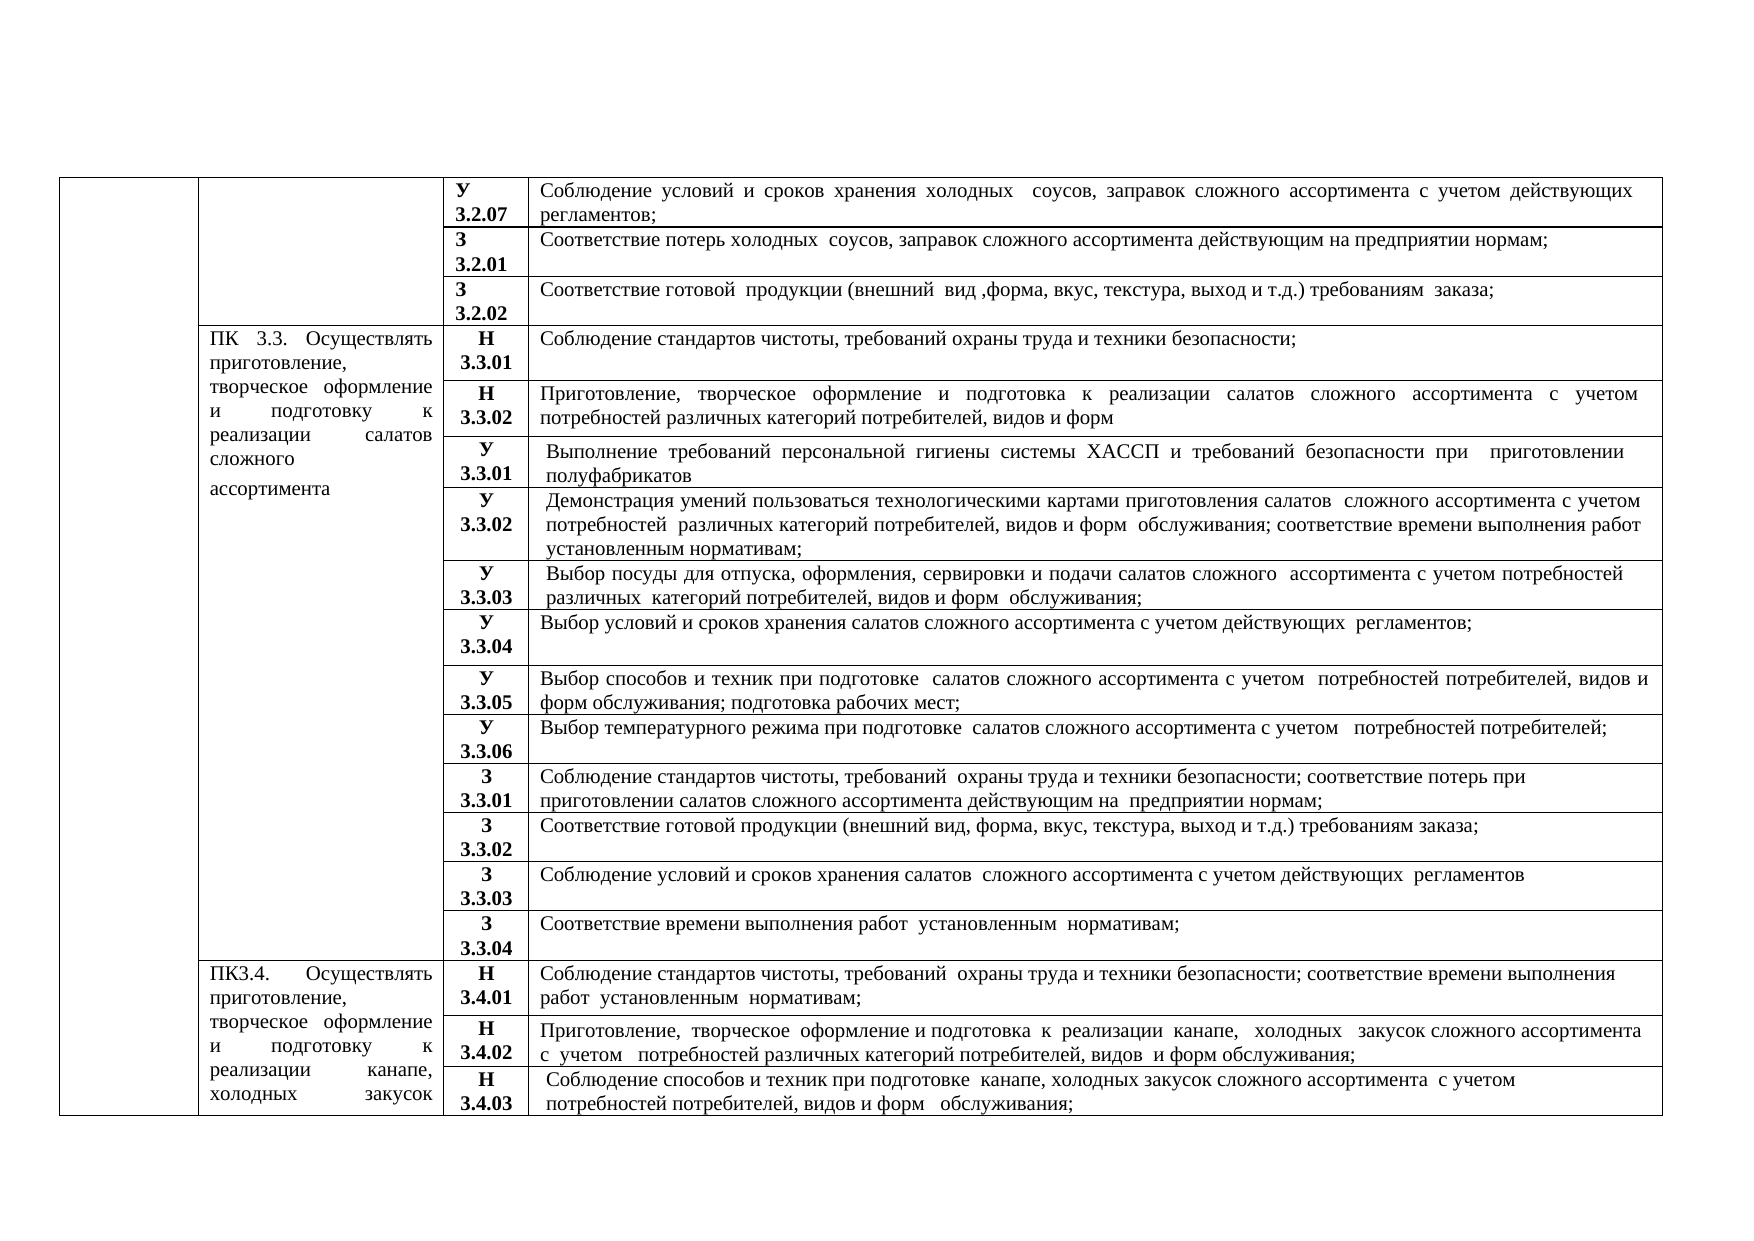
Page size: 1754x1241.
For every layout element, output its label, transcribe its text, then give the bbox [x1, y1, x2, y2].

table_cell Соблюдение условий и сроков хранения салатов сложного ассортимента с учетом действующих регламентов [529, 862, 1662, 910]
table_cell У 3.3.02 [444, 488, 528, 560]
table_cell Демонстрация умений пользоваться технологическими картами приготовления салатов сложного ассортимента с учетом потребностей различных категорий потребителей, видов и форм обслуживания; соответствие времени выполнения работ установленным нормативам; [529, 488, 1662, 560]
table_cell Соответствие времени выполнения работ установленным нормативам; [529, 911, 1662, 959]
table_cell У 3.3.01 [444, 437, 528, 487]
table_cell З 3.3.04 [444, 911, 528, 959]
table_cell Приготовление, творческое оформление и подготовка к реализации салатов сложного ассортимента с учетом потребностей различных категорий потребителей, видов и форм [529, 381, 1662, 436]
table_cell З 3.2.01 [444, 228, 528, 276]
table_cell Соблюдение способов и техник при подготовке канапе, холодных закусок сложного ассортимента с учетом потребностей потребителей, видов и форм обслуживания; [529, 1067, 1662, 1115]
table_cell Н 3.4.01 [444, 961, 528, 1015]
table_cell У 3.3.03 [444, 561, 528, 609]
table_cell Н 3.4.02 [444, 1016, 528, 1066]
table_cell З 3.3.03 [444, 862, 528, 910]
table_cell У 3.2.07 [444, 178, 528, 226]
table_cell У 3.3.05 [444, 666, 528, 714]
table_cell ПК3.4. Осуществлять приготовление, творческое оформление и подготовку к реализации канапе, холодных закусок сложного ассортимента с учетом потребностей различных категорий потребителей ,видов и форм обслуживания [199, 961, 443, 1115]
table_cell Н 3.4.03 [444, 1067, 528, 1115]
table_cell Выбор способов и техник при подготовке салатов сложного ассортимента с учетом потребностей потребителей, видов и форм обслуживания; подготовка рабочих мест; [529, 666, 1662, 714]
table_cell Выбор посуды для отпуска, оформления, сервировки и подачи салатов сложного ассортимента с учетом потребностей различных категорий потребителей, видов и форм обслуживания; [529, 561, 1662, 609]
table_cell Соблюдение стандартов чистоты, требований охраны труда и техники безопасности; соответствие потерь при приготовлении салатов сложного ассортимента действующим на предприятии нормам; [529, 764, 1662, 812]
table_cell Соблюдение условий и сроков хранения холодных соусов, заправок сложного ассортимента с учетом действующих регламентов; [529, 178, 1662, 226]
table_cell Соответствие готовой продукции (внешний вид ,форма, вкус, текстура, выход и т.д.) требованиям заказа; [529, 277, 1662, 325]
table_cell Выбор условий и сроков хранения салатов сложного ассортимента с учетом действующих регламентов; [529, 610, 1662, 664]
table_cell Н 3.3.02 [444, 381, 528, 436]
table_cell Соблюдение стандартов чистоты, требований охраны труда и техники безопасности; [529, 326, 1662, 380]
table_cell Выбор температурного режима при подготовке салатов сложного ассортимента с учетом потребностей потребителей; [529, 715, 1662, 763]
table_cell У 3.3.06 [444, 715, 528, 763]
table_cell Выполнение требований персональной гигиены системы ХАССП и требований безопасности при приготовлении полуфабрикатов [529, 437, 1662, 487]
table_cell З 3.3.02 [444, 813, 528, 861]
table_cell З 3.2.02 [444, 277, 528, 325]
table_cell Соответствие готовой продукции (внешний вид, форма, вкус, текстура, выход и т.д.) требованиям заказа; [529, 813, 1662, 861]
table_cell ПК 3.3. Осуществлять приготовление, творческое оформление и подготовку к реализации салатов сложного ассортимента [199, 326, 443, 959]
table_cell Соответствие потерь холодных соусов, заправок сложного ассортимента действующим на предприятии нормам; [529, 228, 1662, 276]
table_cell Приготовление, творческое оформление и подготовка к реализации канапе, холодных закусок сложного ассортимента с учетом потребностей различных категорий потребителей, видов и форм обслуживания; [529, 1016, 1662, 1066]
table_cell Соблюдение стандартов чистоты, требований охраны труда и техники безопасности; соответствие времени выполнения работ установленным нормативам; [529, 961, 1662, 1015]
table_cell У 3.3.04 [444, 610, 528, 664]
table_cell Н 3.3.01 [444, 326, 528, 380]
table_cell З 3.3.01 [444, 764, 528, 812]
